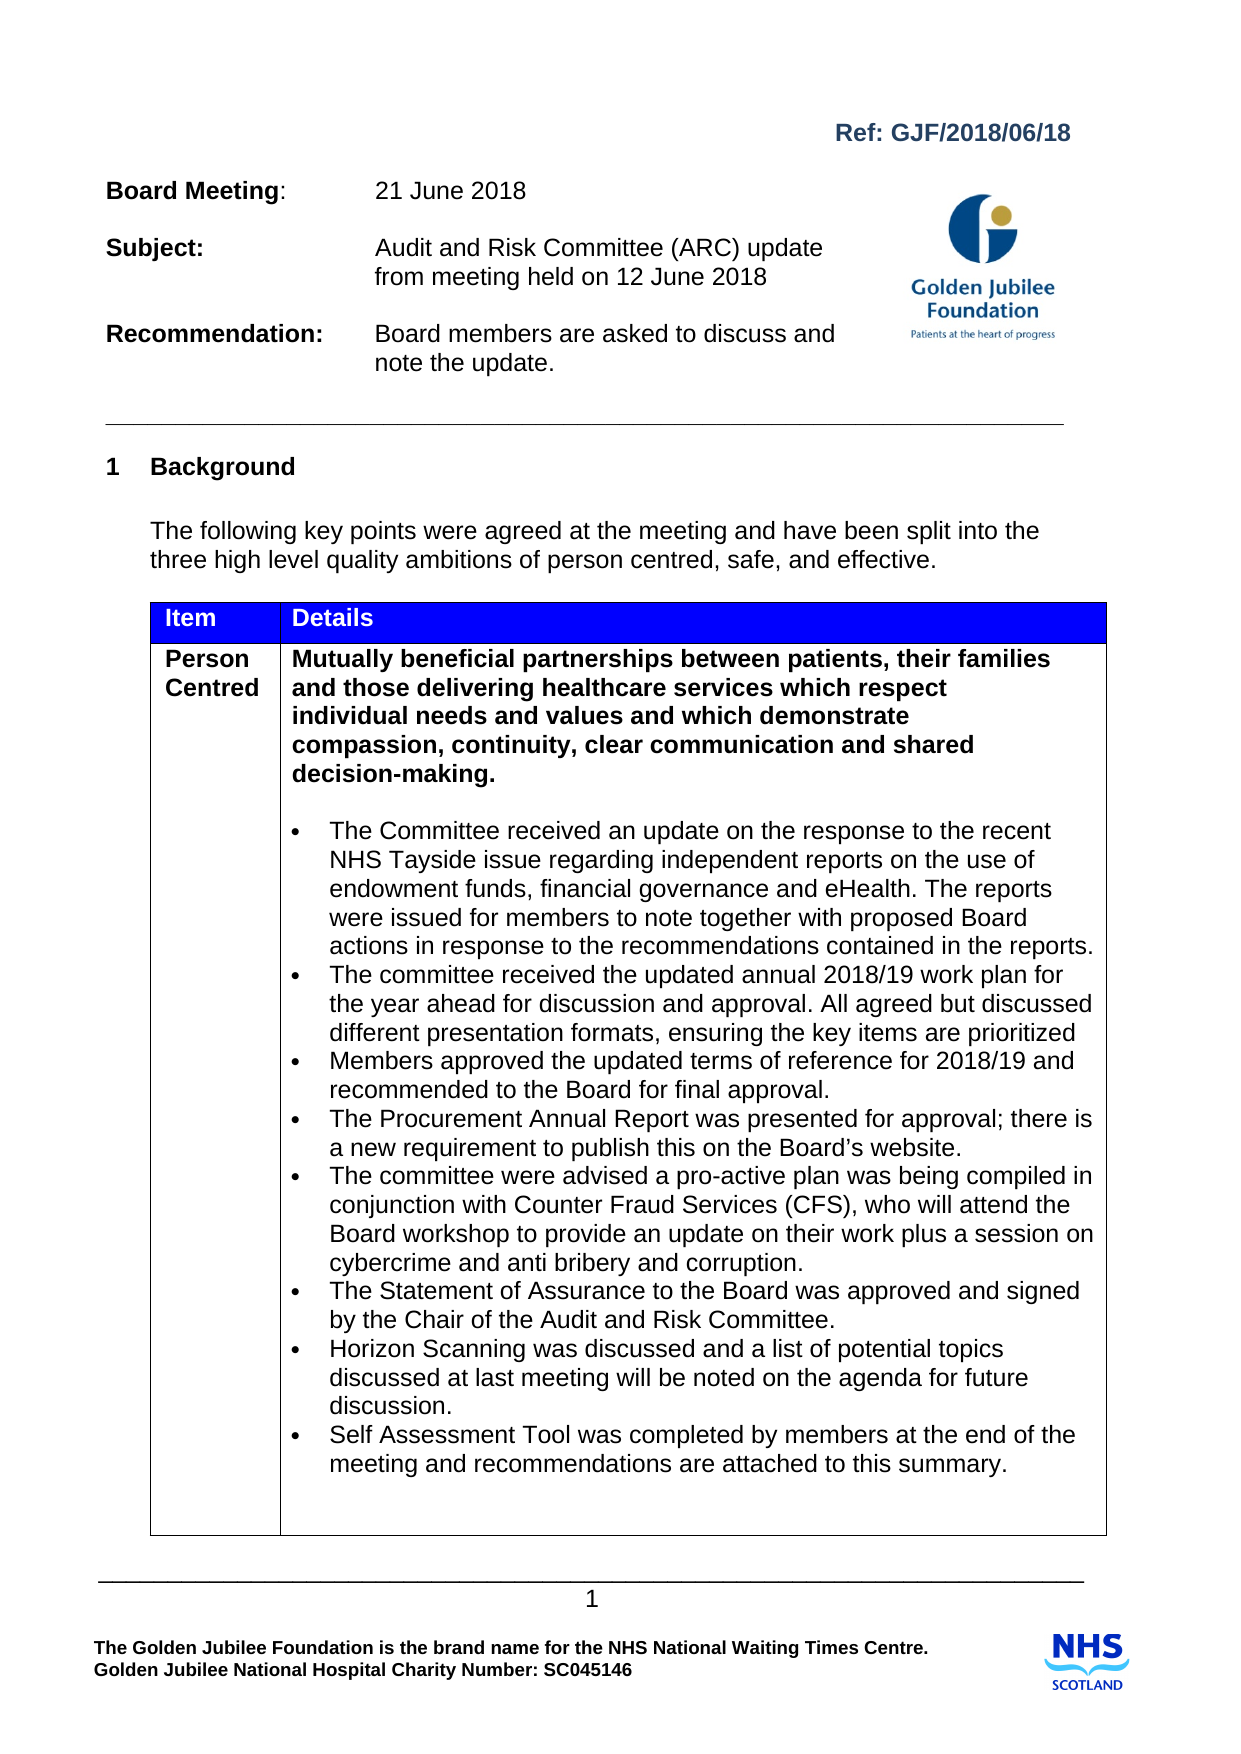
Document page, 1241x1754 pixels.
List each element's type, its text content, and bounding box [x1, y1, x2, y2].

table_header Details [281, 603, 1106, 643]
picture [1044, 1634, 1130, 1690]
text _____________________________________________________________________ [106, 398, 1071, 427]
text Ref: GJF/2018/06/18 [150, 118, 1071, 147]
text The following key points were agreed at the meeting and have been split into the three high level quality ambitions of person centred, safe, and effective. [150, 516, 1090, 573]
picture [870, 157, 1096, 383]
table_cell Mutually beneficial partnerships between patients, their families and those delivering healthcare services which respect individual needs and values and which demonstrate compassion, continuity, clear communication and shared decision-making. The Committee received an update on the response to the recent NHS Tayside issue regarding independent reports on the use of endowment funds, financial governance and eHealth. The reports were issued for members to note together with proposed Board actions in response to the recommendations contained in the reports. The committee received the updated annual 2018/19 work plan for the year ahead for discussion and approval. All agreed but discussed different presentation formats, ensuring the key items are prioritized Members approved the updated terms of reference for 2018/19 and recommended to the Board for final approval. The Procurement Annual Report was presented for approval; there is a new requirement to publish this on the Board’s website. The committee were advised a pro-active plan was being compiled in conjunction with Counter Fraud Services (CFS), who will attend the Board workshop to provide an update on their work plus a session on cybercrime and anti bribery and corruption. The Statement of Assurance to the Board was approved and signed by the Chair of the Audit and Risk Committee. Horizon Scanning was discussed and a list of potential topics discussed at last meeting will be noted on the agenda for future discussion. Self Assessment Tool was completed by members at the end of the meeting and recommendations are attached to this summary. [281, 644, 1106, 1535]
text Recommendation: Board members are asked to discuss and note the update. [106, 319, 870, 377]
table_cell Person Centred [151, 644, 280, 1535]
subtitle 1 Background [106, 452, 1071, 481]
subtitle Board Meeting: 21 June 2018 [106, 176, 870, 204]
text Subject: Audit and Risk Committee (ARC) update from meeting held on 12 June 2018 [106, 233, 870, 291]
table_header Item [151, 603, 280, 643]
